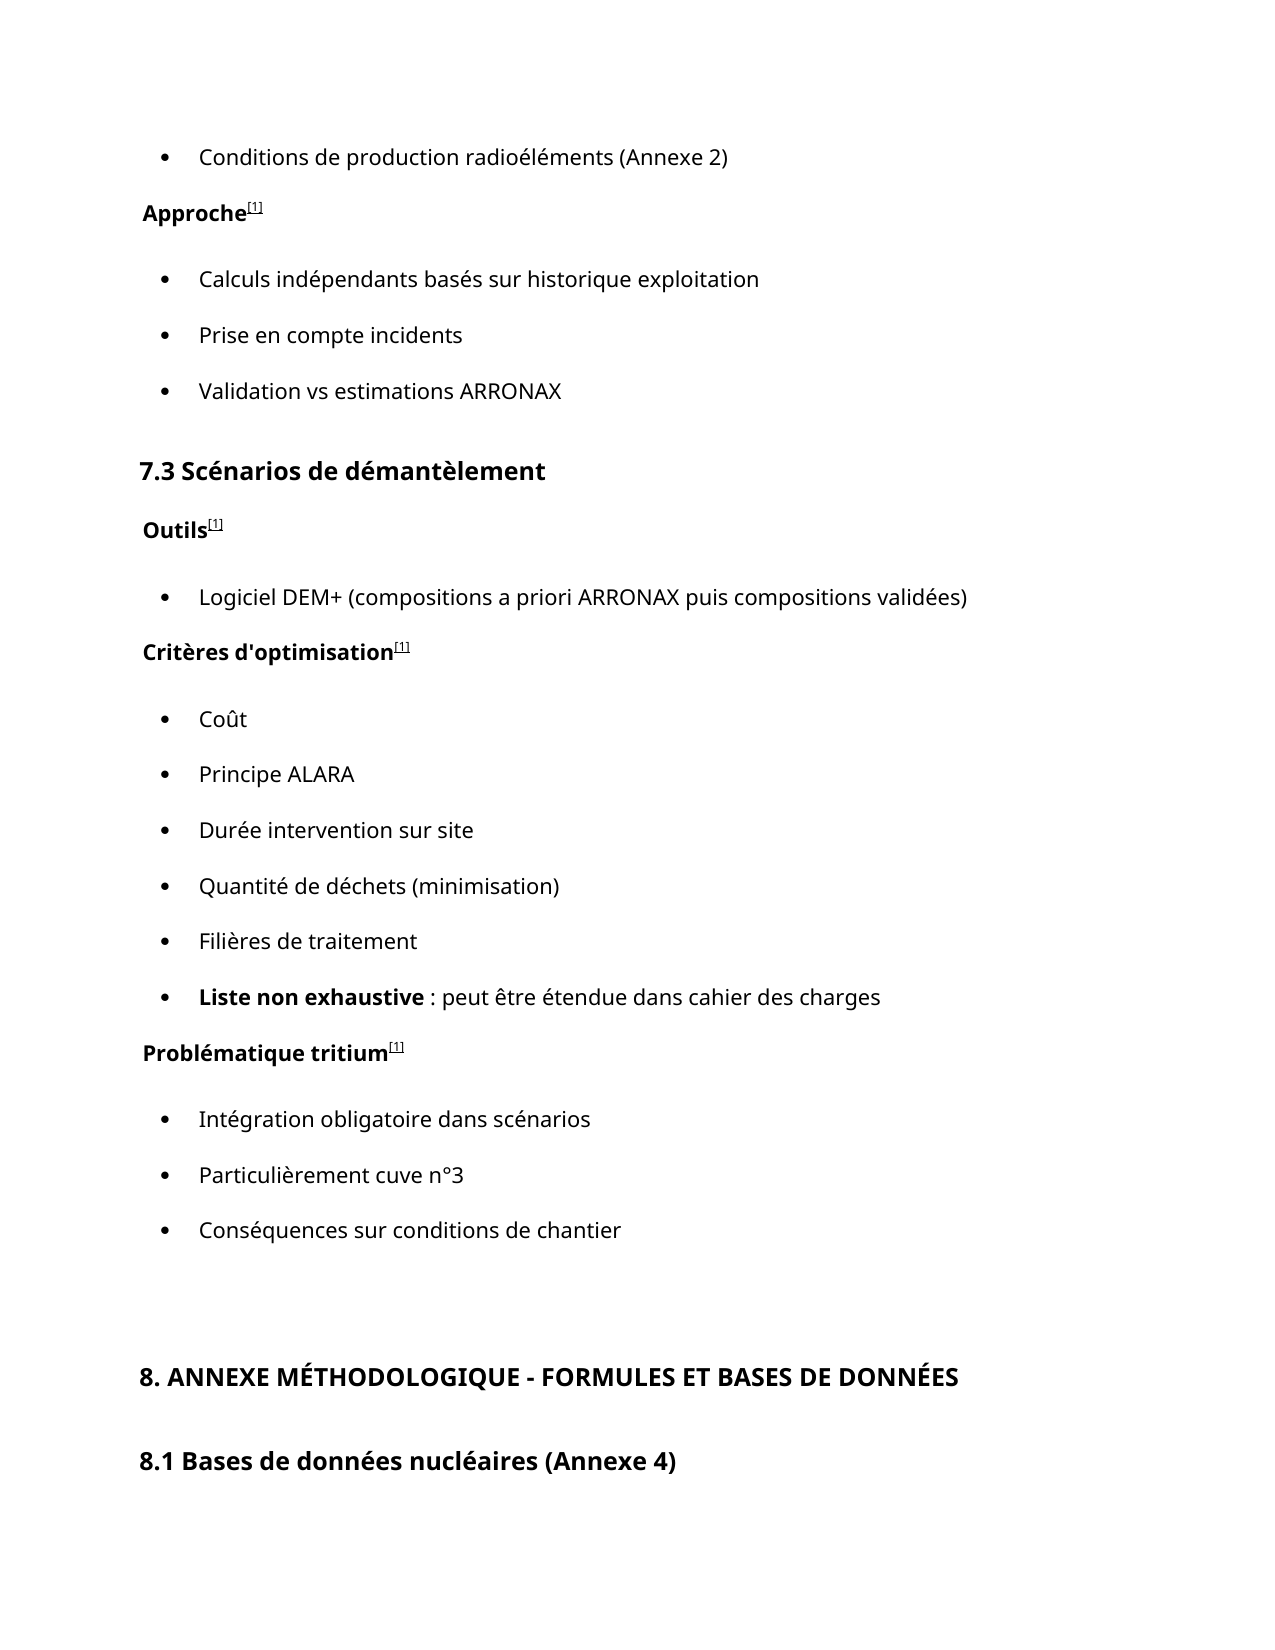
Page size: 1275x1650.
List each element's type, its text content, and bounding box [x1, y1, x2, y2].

list Logiciel DEM+ (compositions a priori ARRONAX puis compositions validées) [161, 582, 1133, 611]
list Intégration obligatoire dans scénarios [161, 1104, 1133, 1134]
list Validation vs estimations ARRONAX [161, 376, 1133, 405]
list Coût [161, 704, 1133, 734]
text 7.3 Scénarios de démantèlement [139, 453, 1133, 487]
list Liste non exhaustive : peut être étendue dans cahier des charges [161, 982, 1133, 1012]
text Approche[1] [142, 198, 1133, 228]
text Critères d'optimisation[1] [142, 637, 1133, 667]
list Particulièrement cuve n°3 [161, 1160, 1133, 1189]
list Prise en compte incidents [161, 320, 1133, 350]
list Conditions de production radioéléments (Annexe 2) [161, 142, 1133, 172]
list Conséquences sur conditions de chantier [161, 1215, 1133, 1245]
list Filières de traitement [161, 926, 1133, 956]
text 8.1 Bases de données nucléaires (Annexe 4) [139, 1443, 1133, 1477]
list Quantité de déchets (minimisation) [161, 871, 1133, 901]
list Calculs indépendants basés sur historique exploitation [161, 264, 1133, 294]
text Problématique tritium[1] [142, 1038, 1133, 1067]
text Outils[1] [142, 515, 1133, 545]
list Durée intervention sur site [161, 815, 1133, 845]
text 8. ANNEXE MÉTHODOLOGIQUE - FORMULES ET BASES DE DONNÉES [139, 1359, 1133, 1393]
list Principe ALARA [161, 759, 1133, 789]
